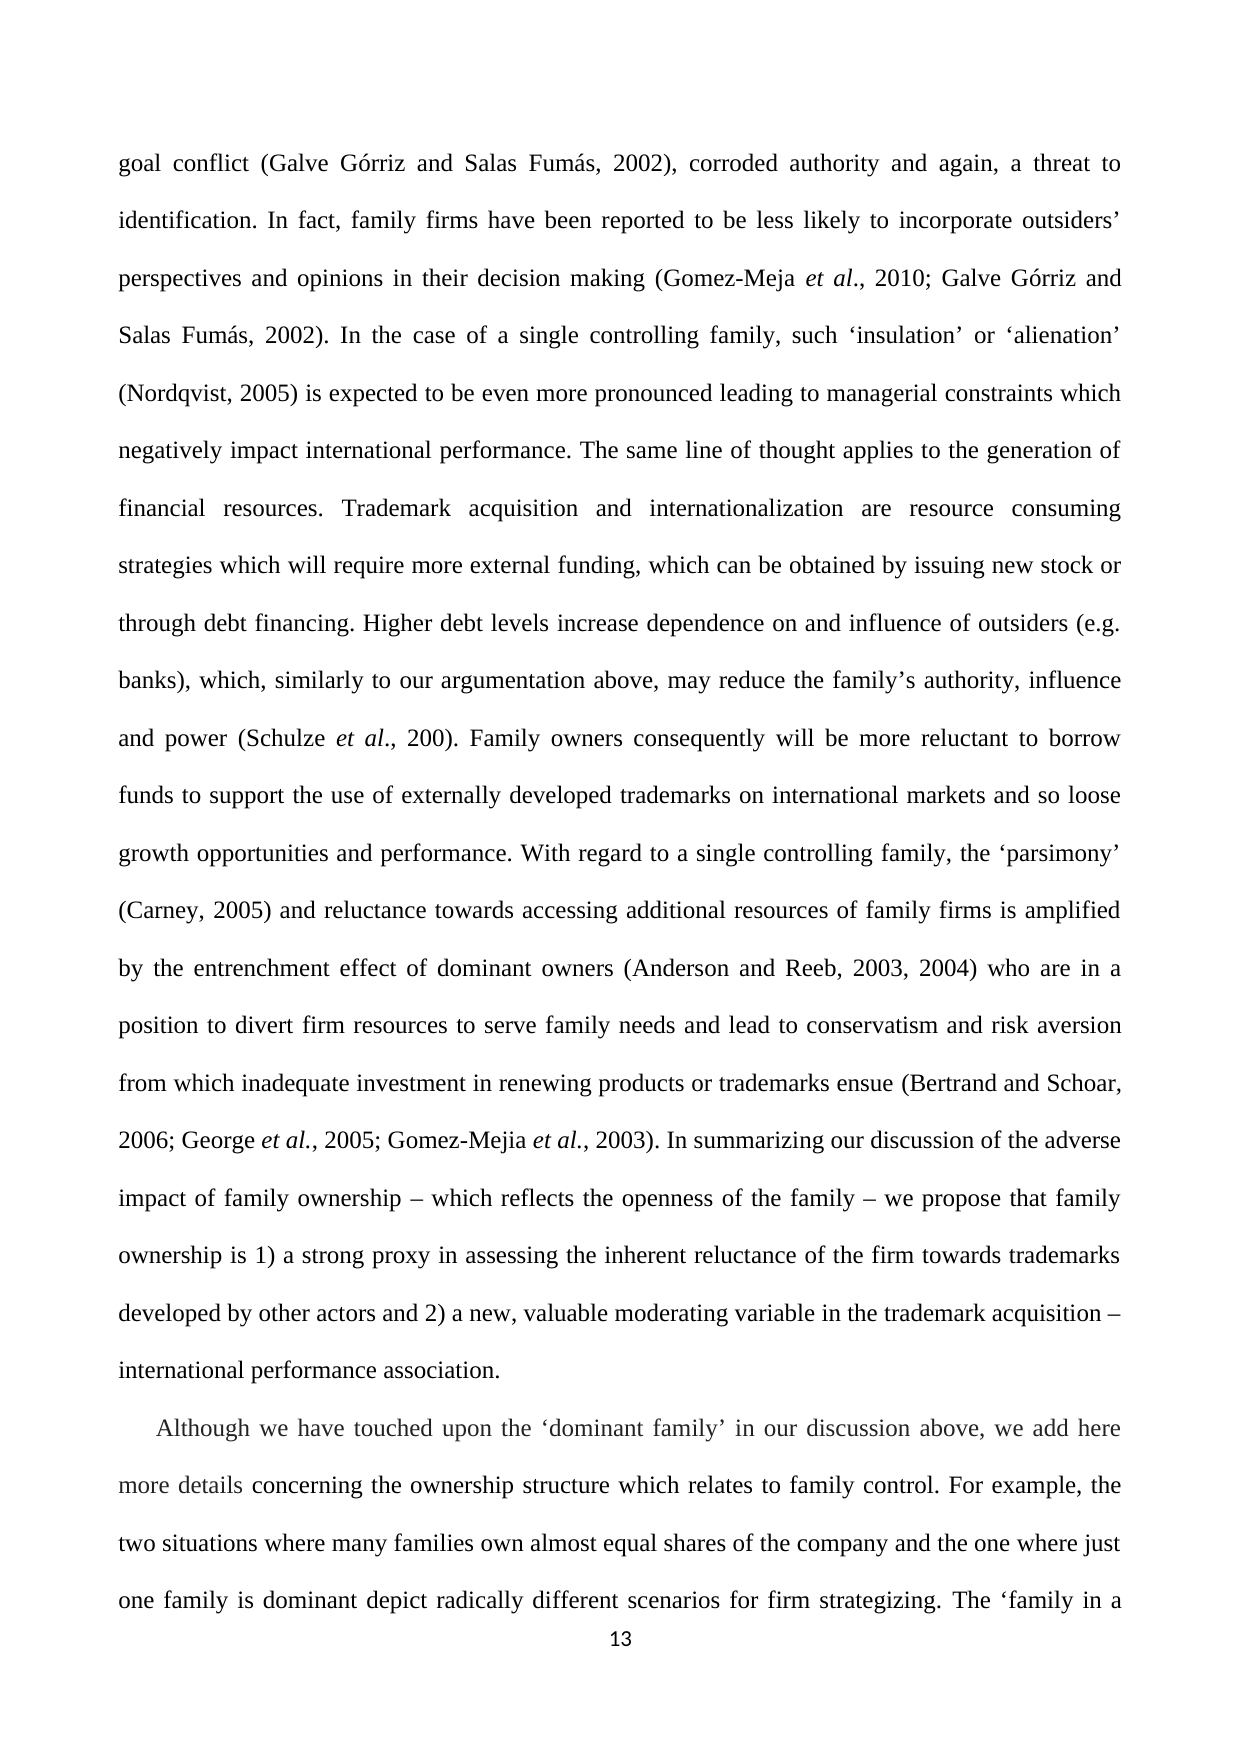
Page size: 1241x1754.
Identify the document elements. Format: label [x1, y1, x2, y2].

text [118, 148, 1122, 1384]
text [118, 1413, 1122, 1614]
